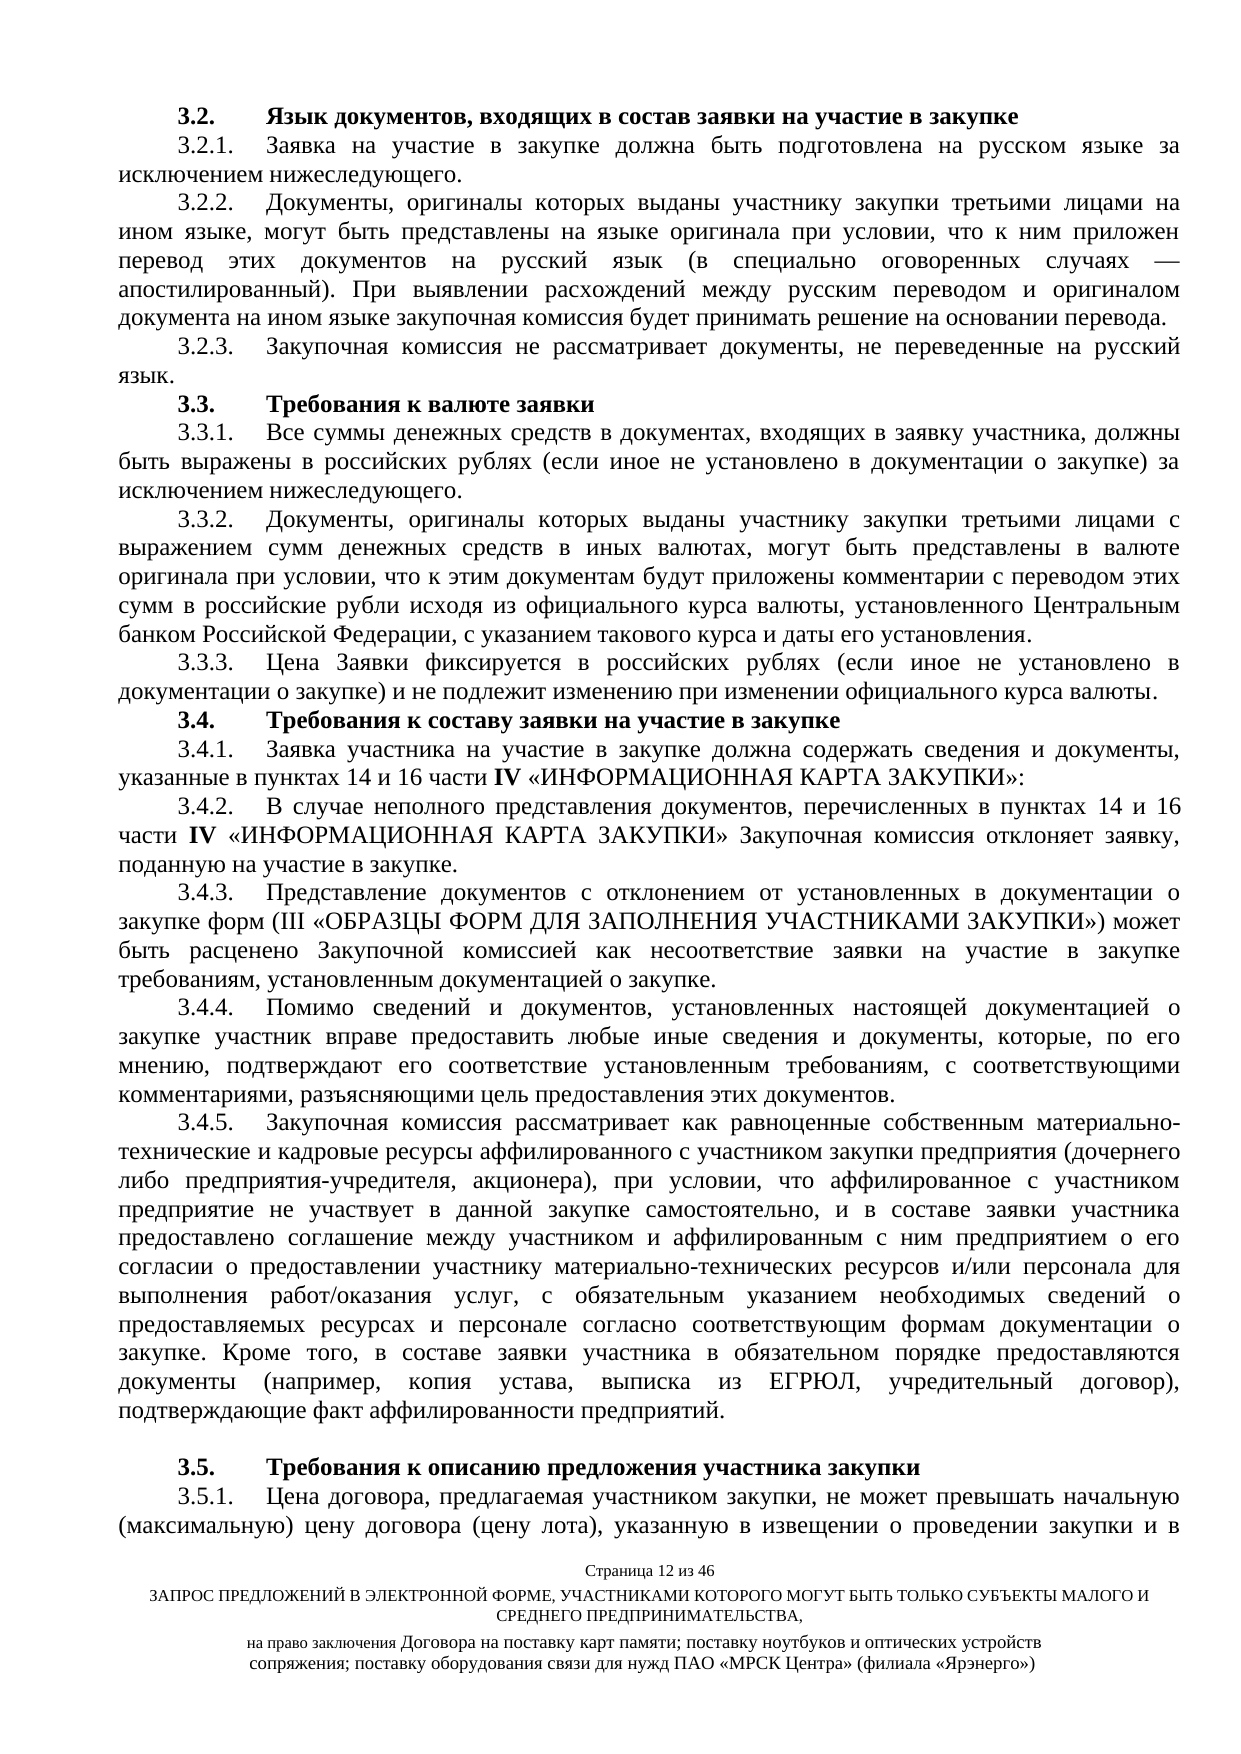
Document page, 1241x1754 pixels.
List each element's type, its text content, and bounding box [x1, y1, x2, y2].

subtitle Закупочная комиссия рассматривает как равноценные собственным материально-технические и кадровые ресурсы аффилированного с участником закупки предприятия (дочернего либо предприятия-учредителя, акционера), при условии, что аффилированное с участником предприятие не участвует в данной закупке самостоятельно, и в составе заявки участника предоставлено соглашение между участником и аффилированным с ним предприятием о его согласии о предоставлении участнику материально-технических ресурсов и/или персонала для выполнения работ/оказания услуг, с обязательным указанием необходимых сведений о предоставляемых ресурсах и персонале согласно соответствующим формам документации о закупке. Кроме того, в составе заявки участника в обязательном порядке предоставляются документы (например, копия устава, выписка из ЕГРЮЛ, учредительный договор), подтверждающие факт аффилированности предприятий. [118, 1107, 1181, 1424]
subtitle Помимо сведений и документов, установленных настоящей документацией о закупке участник вправе предоставить любые иные сведения и документы, которые, по его мнению, подтверждают его соответствие установленным требованиям, с соответствующими комментариями, разъясняющими цель предоставления этих документов. [118, 992, 1181, 1107]
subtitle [118, 1481, 1181, 1539]
subtitle Заявка участника на участие в закупке должна содержать сведения и документы, указанные в пунктах 14 и 16 части IV «ИНФОРМАЦИОННАЯ КАРТА ЗАКУПКИ»: [118, 734, 1181, 791]
subtitle Документы, оригиналы которых выданы участнику закупки третьими лицами на ином языке, могут быть представлены на языке оригинала при условии, что к ним приложен перевод этих документов на русский язык (в специально оговоренных случаях — апостилированный). При выявлении расхождений между русским переводом и оригиналом документа на ином языке закупочная комиссия будет принимать решение на основании перевода. [118, 187, 1181, 331]
subtitle Заявка на участие в закупке должна быть подготовлена на русском языке за исключением нижеследующего. [118, 130, 1181, 187]
subtitle Требования к описанию предложения участника закупки [118, 1452, 1181, 1481]
subtitle Представление документов с отклонением от установленных в документации о закупке форм (III «ОБРАЗЦЫ ФОРМ ДЛЯ ЗАПОЛНЕНИЯ УЧАСТНИКАМИ ЗАКУПКИ») может быть расценено Закупочной комиссией как несоответствие заявки на участие в закупке требованиям, установленным документацией о закупке. [118, 877, 1181, 992]
subtitle Требования к составу заявки на участие в закупке [118, 705, 1181, 734]
subtitle Закупочная комиссия не рассматривает документы, не переведенные на русский язык. [118, 331, 1181, 389]
subtitle Язык документов, входящих в состав заявки на участие в закупке [118, 101, 1181, 130]
subtitle Все суммы денежных средств в документах, входящих в заявку участника, должны быть выражены в российских рублях (если иное не установлено в документации о закупке) за исключением нижеследующего. [118, 417, 1181, 504]
subtitle В случае неполного представления документов, перечисленных в пунктах 14 и 16 части IV «ИНФОРМАЦИОННАЯ КАРТА ЗАКУПКИ» Закупочная комиссия отклоняет заявку, поданную на участие в закупке. [118, 791, 1181, 877]
subtitle Документы, оригиналы которых выданы участнику закупки третьими лицами с выражением сумм денежных средств в иных валютах, могут быть представлены в валюте оригинала при условии, что к этим документам будут приложены комментарии с переводом этих сумм в российские рубли исходя из официального курса валюты, установленного Центральным банком Российской Федерации, с указанием такового курса и даты его установления. [118, 504, 1181, 647]
subtitle Цена Заявки фиксируется в российских рублях (если иное не установлено в документации о закупке) и не подлежит изменению при изменении официального курса валюты. [118, 647, 1181, 705]
subtitle Требования к валюте заявки [118, 389, 1181, 417]
